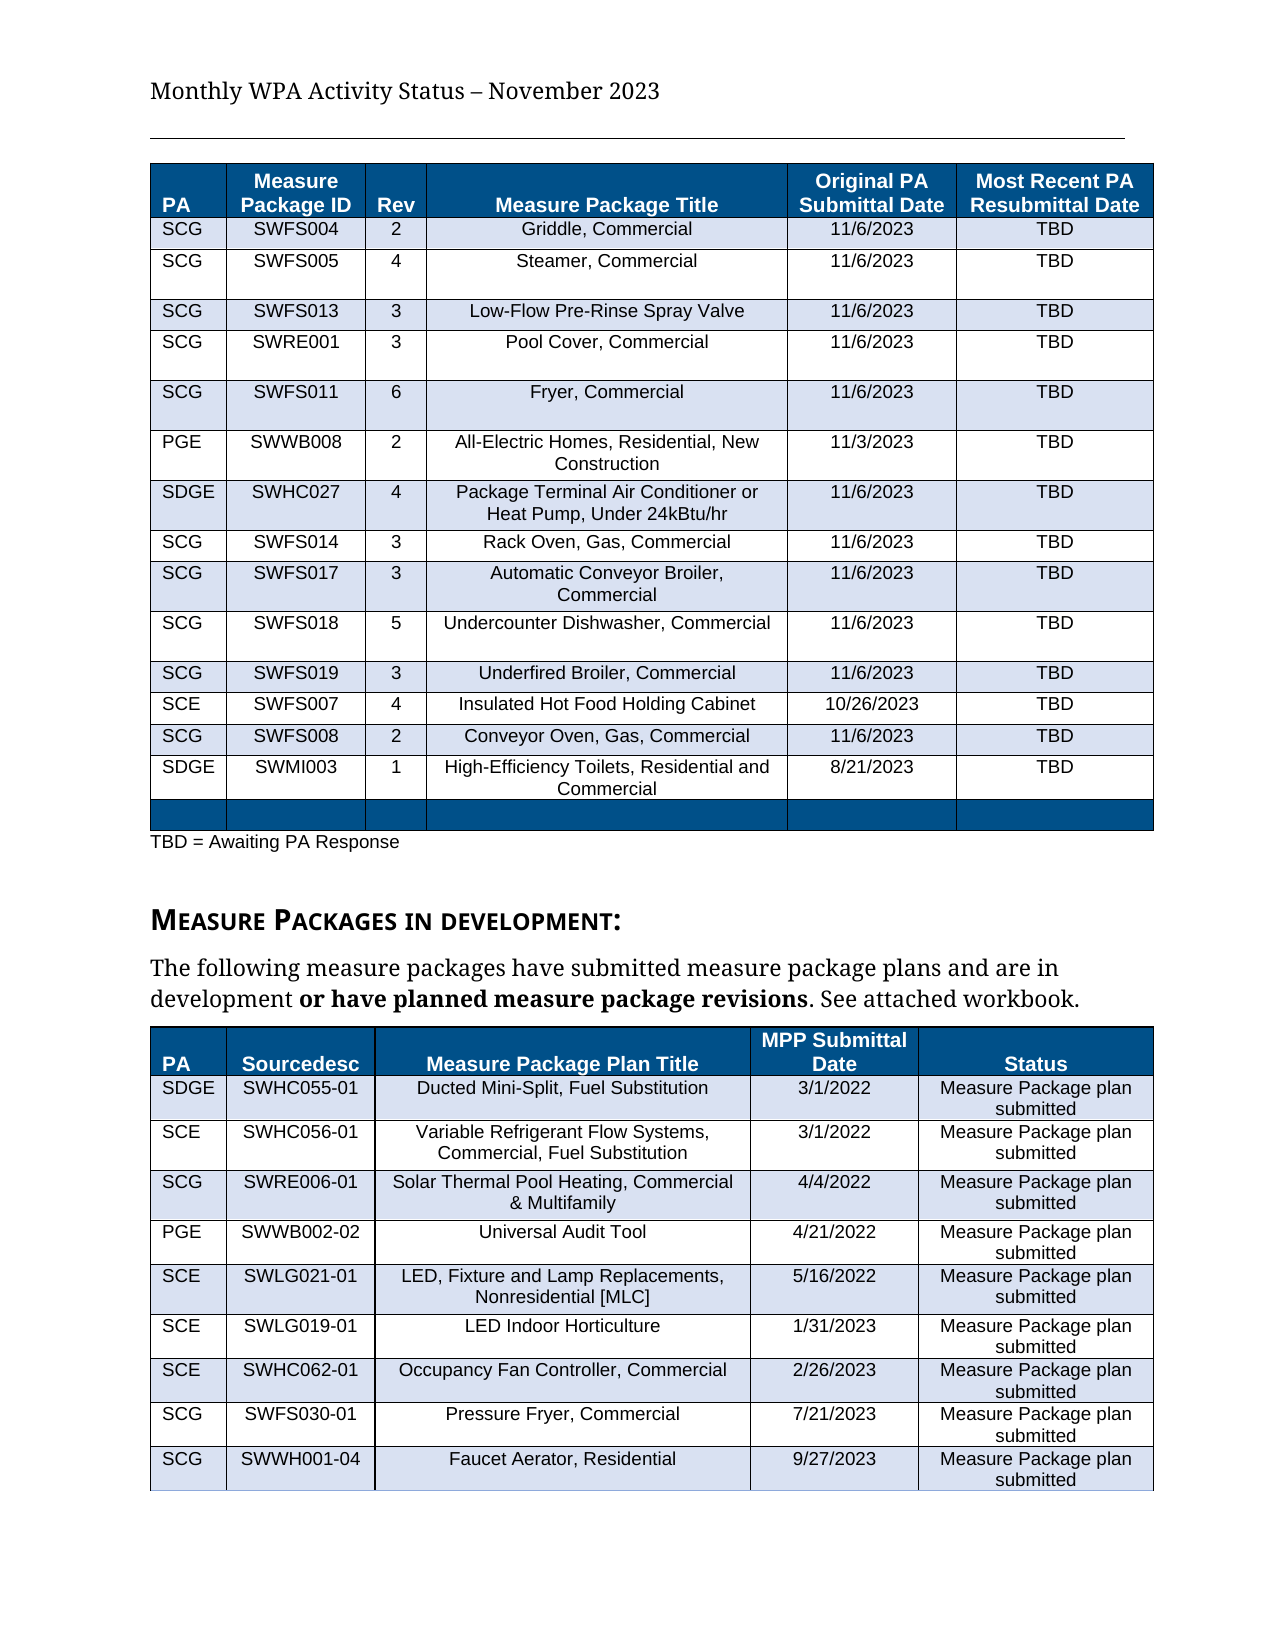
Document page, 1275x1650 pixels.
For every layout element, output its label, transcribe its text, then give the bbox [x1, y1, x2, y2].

table_cell 3 [366, 331, 426, 380]
table_cell Measure Package plan submitted [919, 1221, 1153, 1264]
table_cell SCG [151, 1447, 226, 1490]
table_cell 3/1/2022 [751, 1076, 918, 1119]
table_cell TBD [957, 431, 1153, 480]
table_cell SWHC056-01 [227, 1121, 374, 1169]
table_cell 6 [366, 381, 426, 430]
table_cell Measure Package plan submitted [919, 1359, 1153, 1402]
table_cell Faucet Aerator, Residential [376, 1447, 750, 1490]
table_cell SWHC062-01 [227, 1359, 374, 1402]
table_cell 3/1/2022 [751, 1121, 918, 1169]
table_cell 11/6/2023 [788, 218, 956, 248]
table_header Sourcedesc [227, 1028, 374, 1075]
table_cell 4 [366, 481, 426, 530]
text The following measure packages have submitted measure package plans and are in development or have planned measure package revisions. See attached workbook. [150, 951, 1125, 1014]
subtitle Measure Packages in development: [150, 899, 1125, 939]
table_cell Insulated Hot Food Holding Cabinet [427, 693, 787, 723]
table_cell SWWH001-04 [227, 1447, 374, 1490]
table_cell Variable Refrigerant Flow Systems, Commercial, Fuel Substitution [376, 1121, 750, 1169]
table_cell 2 [366, 725, 426, 755]
table_cell [366, 800, 426, 830]
table_cell SCG [151, 531, 226, 561]
table_cell 11/6/2023 [788, 250, 956, 298]
table_cell Universal Audit Tool [376, 1221, 750, 1264]
table_cell [427, 800, 787, 830]
table_cell SDGE [151, 756, 226, 799]
table_cell 11/6/2023 [788, 531, 956, 561]
text TBD = Awaiting PA Response [150, 831, 1125, 853]
table_header PA [151, 1028, 226, 1075]
table_cell TBD [957, 725, 1153, 755]
table_cell Low-Flow Pre-Rinse Spray Valve [427, 300, 787, 330]
table_header Status [919, 1028, 1153, 1075]
table_cell Measure Package plan submitted [919, 1447, 1153, 1490]
table_cell [957, 800, 1153, 830]
table_cell SCG [151, 662, 226, 692]
table_cell 11/6/2023 [788, 612, 956, 661]
table_cell Ducted Mini-Split, Fuel Substitution [376, 1076, 750, 1119]
table_cell Rack Oven, Gas, Commercial [427, 531, 787, 561]
table_cell Measure Package plan submitted [919, 1403, 1153, 1446]
table_cell SWWB002-02 [227, 1221, 374, 1264]
table_cell SWFS005 [227, 250, 365, 298]
table_cell 3 [366, 300, 426, 330]
table_cell PGE [151, 431, 226, 480]
table_header MPP Submittal Date [751, 1028, 918, 1075]
table_cell SCE [151, 1315, 226, 1358]
table_cell SCG [151, 612, 226, 661]
table_cell SWFS030-01 [227, 1403, 374, 1446]
table_cell Solar Thermal Pool Heating, Commercial & Multifamily [376, 1171, 750, 1219]
table_cell SWFS011 [227, 381, 365, 430]
table_cell TBD [957, 612, 1153, 661]
table_cell Fryer, Commercial [427, 381, 787, 430]
table_cell SWLG021-01 [227, 1265, 374, 1314]
table_cell 4 [366, 250, 426, 298]
table_cell 3 [366, 531, 426, 561]
table_cell SWFS017 [227, 562, 365, 611]
table_cell SCG [151, 725, 226, 755]
table_cell 5 [366, 612, 426, 661]
table_cell 4/4/2022 [751, 1171, 918, 1219]
table_header Original PA Submittal Date [788, 164, 956, 217]
table_cell TBD [957, 562, 1153, 611]
table_cell 7/21/2023 [751, 1403, 918, 1446]
table_cell TBD [957, 756, 1153, 799]
table_cell Pressure Fryer, Commercial [376, 1403, 750, 1446]
table_header Rev [366, 164, 426, 217]
table_header PA [151, 164, 226, 217]
table_cell 3 [366, 562, 426, 611]
table_cell Undercounter Dishwasher, Commercial [427, 612, 787, 661]
table_cell 11/6/2023 [788, 481, 956, 530]
table_cell TBD [957, 693, 1153, 723]
table_cell 2 [366, 431, 426, 480]
table_cell SWRE006-01 [227, 1171, 374, 1219]
table_cell SWFS008 [227, 725, 365, 755]
table_cell SDGE [151, 481, 226, 530]
table_cell SWMI003 [227, 756, 365, 799]
table_cell SWLG019-01 [227, 1315, 374, 1358]
table_cell 2/26/2023 [751, 1359, 918, 1402]
table_cell 11/6/2023 [788, 331, 956, 380]
table_cell SWHC055-01 [227, 1076, 374, 1119]
table_cell 11/6/2023 [788, 300, 956, 330]
table_cell 2 [366, 218, 426, 248]
table_cell Package Terminal Air Conditioner or Heat Pump, Under 24kBtu/hr [427, 481, 787, 530]
table_cell All-Electric Homes, Residential, New Construction [427, 431, 787, 480]
table_cell 10/26/2023 [788, 693, 956, 723]
table_cell TBD [957, 218, 1153, 248]
table_cell TBD [957, 331, 1153, 380]
table_cell PGE [151, 1221, 226, 1264]
table_header Measure Package Plan Title [376, 1028, 750, 1075]
table_cell 11/3/2023 [788, 431, 956, 480]
table_cell TBD [957, 531, 1153, 561]
table_header Measure Package ID [227, 164, 365, 217]
table_cell 3 [366, 662, 426, 692]
table_header Most Recent PA Resubmittal Date [957, 164, 1153, 217]
table_cell TBD [957, 300, 1153, 330]
table_cell SWRE001 [227, 331, 365, 380]
table_cell Measure Package plan submitted [919, 1076, 1153, 1119]
table_cell 11/6/2023 [788, 562, 956, 611]
table_cell [151, 800, 226, 830]
table_cell 8/21/2023 [788, 756, 956, 799]
table_cell Underfired Broiler, Commercial [427, 662, 787, 692]
table_cell SWFS018 [227, 612, 365, 661]
table_cell Measure Package plan submitted [919, 1315, 1153, 1358]
table_cell TBD [957, 381, 1153, 430]
table_cell SCG [151, 1171, 226, 1219]
table_cell [788, 800, 956, 830]
table_cell SWFS007 [227, 693, 365, 723]
table_cell SCG [151, 381, 226, 430]
table_cell 4 [366, 693, 426, 723]
table_cell SCG [151, 300, 226, 330]
table_cell SWFS013 [227, 300, 365, 330]
table_cell 1 [366, 756, 426, 799]
table_cell SCG [151, 250, 226, 298]
table_cell SCE [151, 693, 226, 723]
table_cell LED, Fixture and Lamp Replacements, Nonresidential [MLC] [376, 1265, 750, 1314]
table_cell TBD [957, 662, 1153, 692]
table_cell TBD [957, 250, 1153, 298]
table_cell Occupancy Fan Controller, Commercial [376, 1359, 750, 1402]
table_cell Conveyor Oven, Gas, Commercial [427, 725, 787, 755]
table_cell 11/6/2023 [788, 662, 956, 692]
table_cell SCG [151, 331, 226, 380]
table_cell SCG [151, 218, 226, 248]
table_cell SWHC027 [227, 481, 365, 530]
table_cell 1/31/2023 [751, 1315, 918, 1358]
table_cell LED Indoor Horticulture [376, 1315, 750, 1358]
table_cell SWFS014 [227, 531, 365, 561]
table_cell SWFS019 [227, 662, 365, 692]
table_cell Griddle, Commercial [427, 218, 787, 248]
table_cell SWFS004 [227, 218, 365, 248]
table_cell Measure Package plan submitted [919, 1265, 1153, 1314]
table_cell High-Efficiency Toilets, Residential and Commercial [427, 756, 787, 799]
table_cell SCE [151, 1265, 226, 1314]
table_cell 9/27/2023 [751, 1447, 918, 1490]
table_cell 11/6/2023 [788, 381, 956, 430]
table_cell SCE [151, 1359, 226, 1402]
table_cell SCE [151, 1121, 226, 1169]
table_cell SCG [151, 1403, 226, 1446]
table_cell 4/21/2022 [751, 1221, 918, 1264]
table_cell Measure Package plan submitted [919, 1121, 1153, 1169]
table_cell SCG [151, 562, 226, 611]
table_cell 5/16/2022 [751, 1265, 918, 1314]
table_cell 11/6/2023 [788, 725, 956, 755]
table_cell SWWB008 [227, 431, 365, 480]
table_cell [227, 800, 365, 830]
table_cell SDGE [151, 1076, 226, 1119]
table_header Measure Package Title [427, 164, 787, 217]
table_cell Pool Cover, Commercial [427, 331, 787, 380]
table_cell TBD [957, 481, 1153, 530]
table_cell Automatic Conveyor Broiler, Commercial [427, 562, 787, 611]
table_cell Steamer, Commercial [427, 250, 787, 298]
table_cell Measure Package plan submitted [919, 1171, 1153, 1219]
